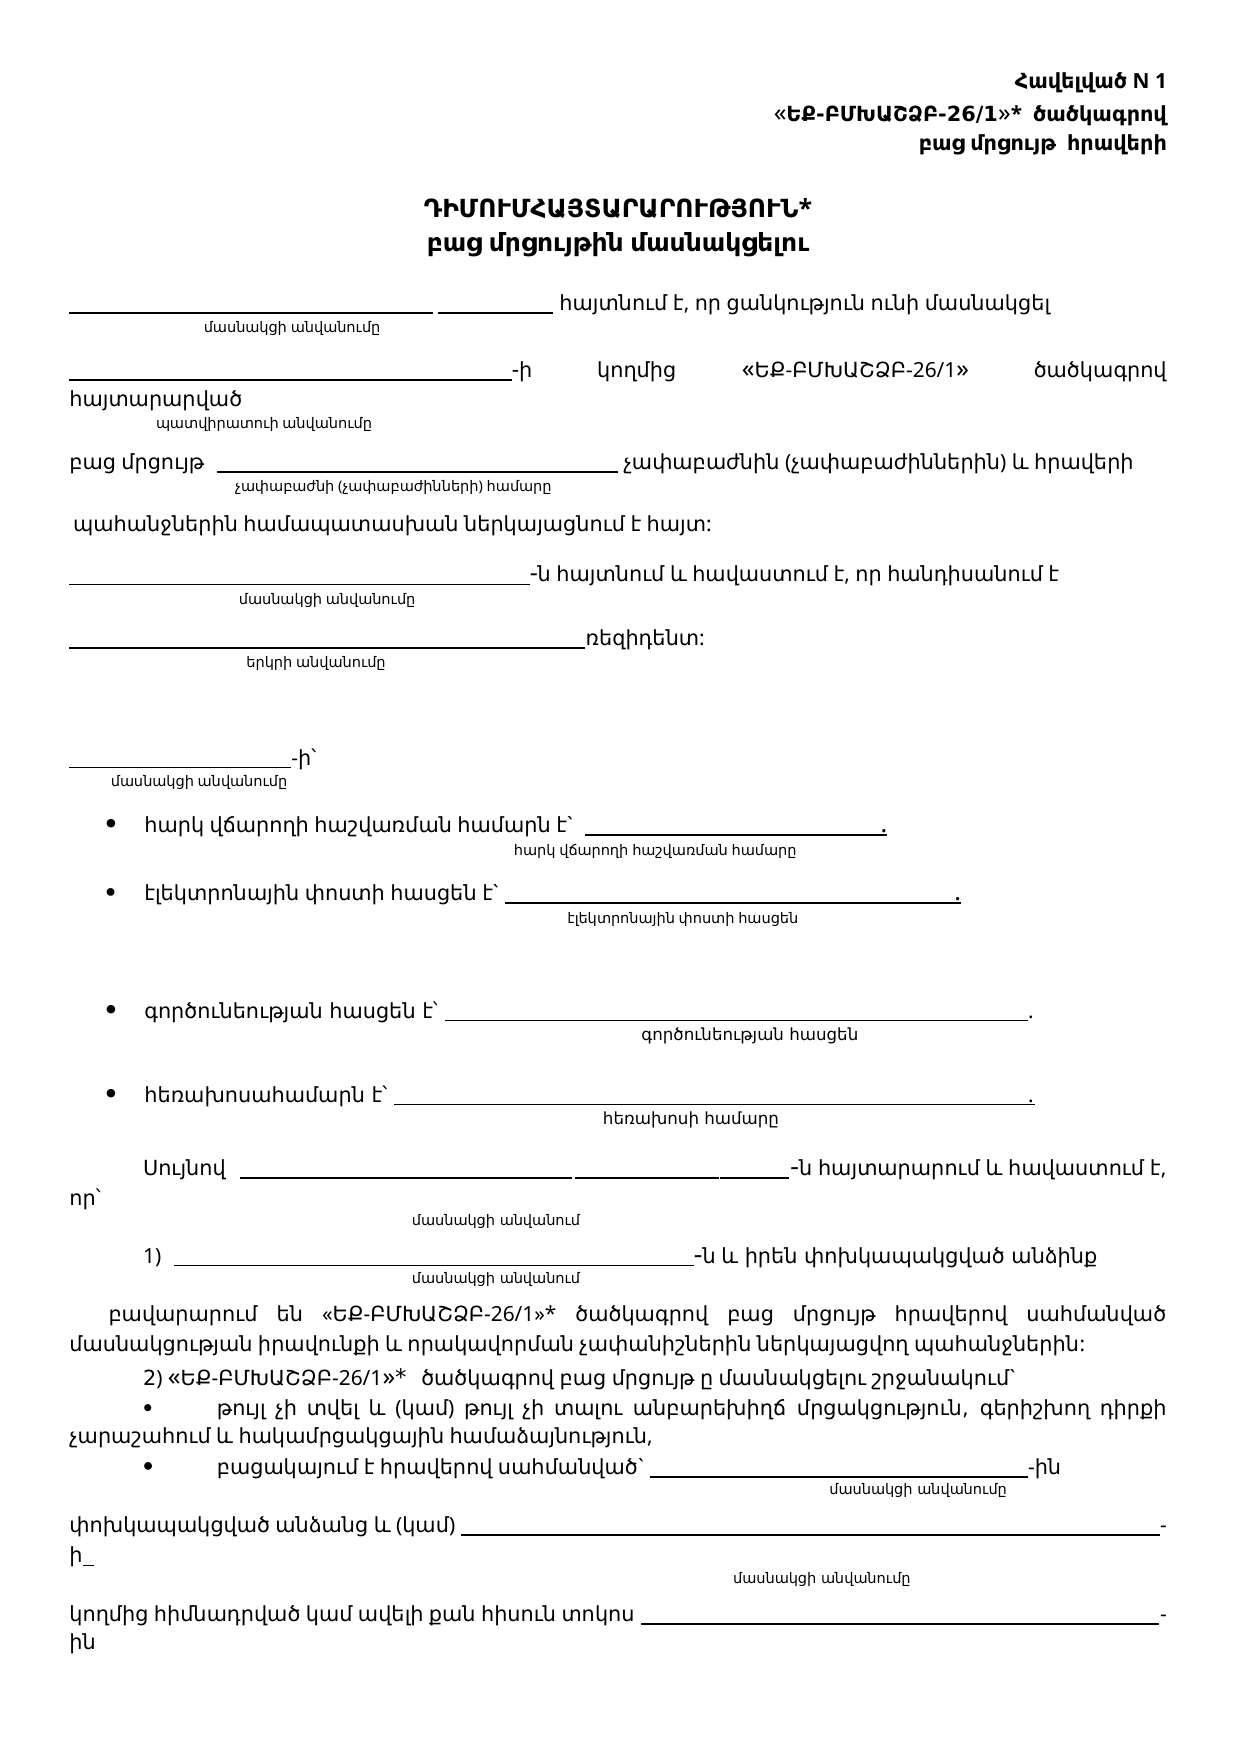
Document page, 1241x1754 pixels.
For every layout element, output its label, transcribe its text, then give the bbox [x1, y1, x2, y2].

text բաց մրցույթ չափաբաժնին (չափաբաժիններին) և հրավերի [69, 447, 1167, 475]
text հեռախոսի համարը [69, 1109, 1167, 1128]
text ռեզիդենտ: [69, 623, 1167, 651]
subtitle բաց մրցույթին մասնակցելու [69, 225, 1167, 259]
text փոխկապակցված անձանց և (կամ) -ի [69, 1510, 1167, 1570]
text «ԵՔ-ԲՄԽԱՇՁԲ-26/1»* ծածկագրով [69, 94, 1167, 128]
list գործունեության հասցեն է՝ . [107, 996, 1167, 1024]
list հարկ վճարողի հաշվառման համարն է` . [107, 805, 1167, 839]
text Հավելված N 1 [69, 66, 1167, 94]
list էլեկտրոնային փոստի հասցեն է` . [107, 873, 1167, 907]
text Սույնով -ն հայտարարում և հավաստում է, որ՝ [69, 1152, 1167, 1211]
text մասնակցի անվանումը [69, 1481, 1167, 1510]
text ԴԻՄՈՒՄՀԱՅՏԱՐԱՐՈՒԹՅՈՒՆ* [69, 191, 1167, 225]
text գործունեության հասցեն [69, 1024, 1167, 1044]
text պահանջներին համապատասխան ներկայացնում է հայտ: [69, 509, 1167, 538]
text մասնակցի անվանում [69, 1270, 1167, 1299]
text էլեկտրոնային փոստի հասցեն [364, 907, 1167, 941]
text մասնակցի անվանումը [69, 1570, 1167, 1599]
text մասնակցի անվանումը [69, 316, 1167, 350]
text մասնակցի անվանում [69, 1211, 1167, 1240]
text հարկ վճարողի հաշվառման համարը [69, 839, 1167, 873]
text -ն հայտնում և հավաստում է, որ հանդիսանում է [69, 555, 1167, 589]
text -ի կողմից «ԵՔ-ԲՄԽԱՇՁԲ-26/1» ծածկագրով հայտարարված [69, 350, 1167, 413]
list հեռախոսահամարն է՝ . [107, 1080, 1167, 1109]
text մասնակցի անվանումը [69, 589, 1167, 623]
list բացակայում է հրավերով սահմանված` -ին [69, 1449, 1167, 1481]
text երկրի անվանումը [69, 651, 1167, 686]
text կողմից հիմնադրված կամ ավելի քան հիսուն տոկոս -ին [69, 1599, 1167, 1656]
text չափաբաժնի (չափաբաժինների) համարը [69, 475, 1167, 509]
text բաց մրցույթ հրավերի [69, 128, 1167, 157]
text 1) -ն և իրեն փոխկապակցված անձինք [69, 1240, 1167, 1270]
text 2) «ԵՔ-ԲՄԽԱՇՁԲ-26/1»* ծածկագրով բաց մրցույթ ը մասնակցելու շրջանակում` [69, 1359, 1167, 1393]
text պատվիրատուի անվանումը [69, 413, 1167, 447]
text հայտնում է, որ ցանկություն ունի մասնակցել [69, 288, 1167, 316]
list թույլ չի տվել և (կամ) թույլ չի տալու անբարեխիղճ մրցակցություն, գերիշխող դիրքի չարաշահում և հակամրցակցային համաձայնություն, [69, 1393, 1167, 1449]
text մասնակցի անվանումը [69, 771, 1167, 805]
text բավարարում են «ԵՔ-ԲՄԽԱՇՁԲ-26/1»* ծածկագրով բաց մրցույթ հրավերով սահմանված մասնակցության իրավունքի և որակավորման չափանիշներին ներկայացվող պահանջներին: [69, 1299, 1167, 1359]
text -ի՝ [69, 743, 1167, 771]
